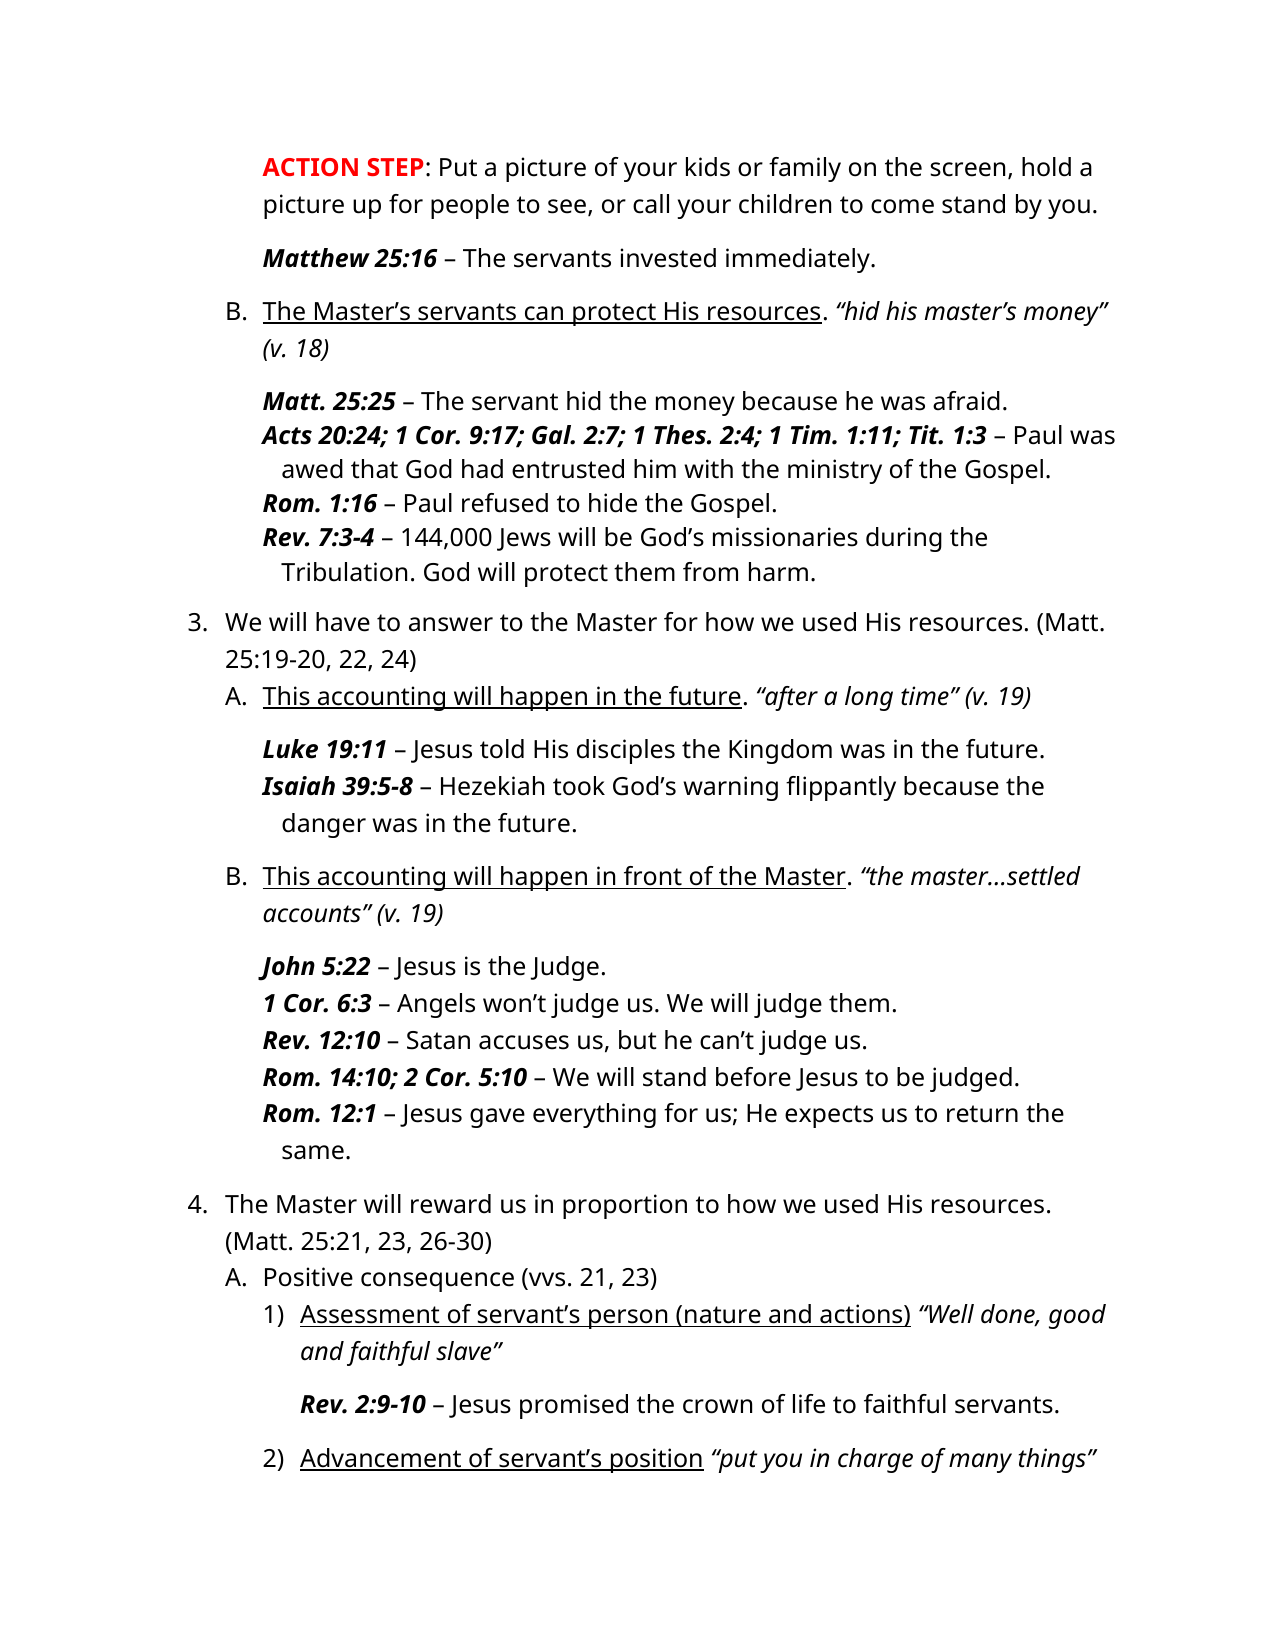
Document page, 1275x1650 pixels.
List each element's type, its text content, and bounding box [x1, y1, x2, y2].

list The Master’s servants can protect His resources. “hid his master’s money” (v. 18) [225, 294, 1125, 364]
list Assessment of servant’s person (nature and actions) “Well done, good and faithful slave” [262, 1297, 1125, 1367]
text Rom. 12:1 – Jesus gave everything for us; He expects us to return the same. [262, 1096, 1125, 1167]
list This accounting will happen in front of the Master. “the master…settled accounts” (v. 19) [225, 859, 1125, 930]
list This accounting will happen in the future. “after a long time” (v. 19) [225, 678, 1125, 712]
text Rev. 7:3-4 – 144,000 Jews will be God’s missionaries during the Tribulation. God will protect them from harm. [262, 520, 1125, 588]
text Rom. 1:16 – Paul refused to hide the Gospel. [262, 486, 1125, 520]
text Acts 20:24; 1 Cor. 9:17; Gal. 2:7; 1 Thes. 2:4; 1 Tim. 1:11; Tit. 1:3 – Paul was awed that God had entrusted him with the ministry of the Gospel. [262, 418, 1125, 486]
text Rom. 14:10; 2 Cor. 5:10 – We will stand before Jesus to be judged. [262, 1059, 1125, 1093]
list Advancement of servant’s position “put you in charge of many things” [262, 1440, 1125, 1474]
text ACTION STEP: Put a picture of your kids or family on the screen, hold a picture up for people to see, or call your children to come stand by you. [262, 150, 1125, 221]
text Isaiah 39:5-8 – Hezekiah took God’s warning flippantly because the danger was in the future. [262, 769, 1125, 839]
text Matt. 25:25 – The servant hid the money because he was afraid. [262, 384, 1125, 418]
text John 5:22 – Jesus is the Judge. [262, 949, 1125, 983]
text Matthew 25:16 – The servants invested immediately. [262, 240, 1125, 274]
list The Master will reward us in proportion to how we used His resources. (Matt. 25:21, 23, 26-30) [187, 1186, 1125, 1257]
text 1 Cor. 6:3 – Angels won’t judge us. We will judge them. [262, 986, 1125, 1020]
list Positive consequence (vvs. 21, 23) [225, 1260, 1125, 1294]
text Rev. 12:10 – Satan accuses us, but he can’t judge us. [262, 1023, 1125, 1057]
list We will have to answer to the Master for how we used His resources. (Matt. 25:19-20, 22, 24) [187, 605, 1125, 676]
text Rev. 2:9-10 – Jesus promised the crown of life to faithful servants. [300, 1387, 1125, 1421]
text Luke 19:11 – Jesus told His disciples the Kingdom was in the future. [262, 732, 1125, 766]
